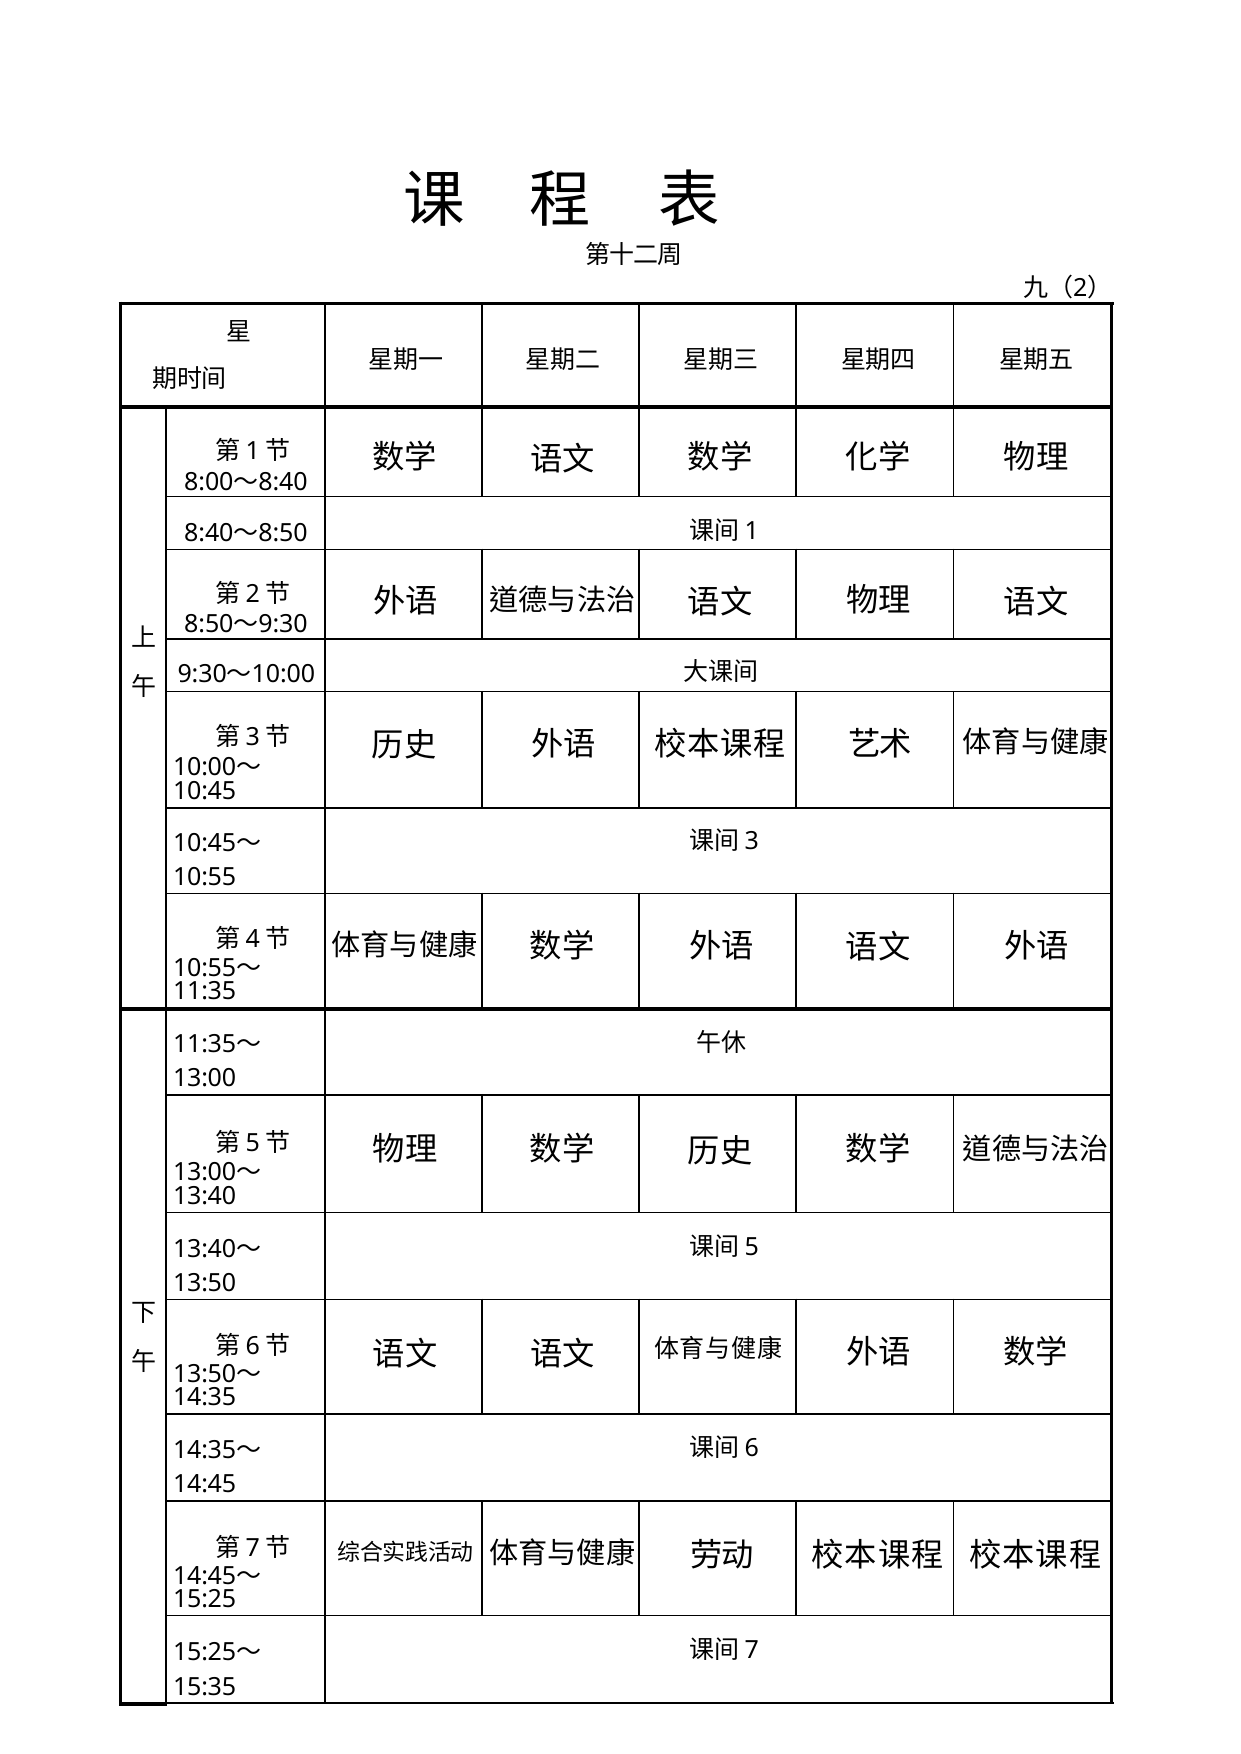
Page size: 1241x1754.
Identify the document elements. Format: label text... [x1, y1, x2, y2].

table_cell 下 午 [122, 1011, 165, 1702]
table_cell 数学 [326, 409, 481, 496]
table_header 星期时间 [122, 305, 324, 405]
table_cell 校本课程 [954, 1502, 1110, 1614]
table_cell 综合实践活动 [326, 1502, 481, 1614]
table_cell 15:25～15:35 [167, 1616, 324, 1702]
table_cell 体育与健康 [954, 692, 1110, 807]
table_cell 课间1 [326, 497, 1110, 548]
table_cell 课间7 [326, 1616, 1110, 1702]
table_cell 第3节 10:00～10:45 [167, 692, 324, 807]
table_header 星期四 [797, 305, 953, 405]
table_cell 化学 [797, 409, 953, 496]
table_cell 体育与健康 [326, 894, 481, 1007]
table_cell 课间3 [326, 809, 1110, 893]
table_cell 外语 [326, 550, 481, 638]
text 九（2） [120, 275, 1112, 302]
table_cell 9:30～10:00 [167, 640, 324, 691]
table_cell 语文 [797, 894, 953, 1007]
table_cell 道德与法治 [483, 550, 638, 638]
table_cell 第2节 8:50～9:30 [167, 550, 324, 638]
table_cell 物理 [954, 409, 1110, 496]
table_cell 外语 [797, 1300, 953, 1413]
table_cell 10:45～10:55 [167, 809, 324, 893]
table_cell 校本课程 [797, 1502, 953, 1614]
table_cell 课间5 [326, 1213, 1110, 1298]
table_cell 8:40～8:50 [167, 497, 324, 548]
table_cell 语文 [483, 409, 638, 496]
table_cell 13:40～13:50 [167, 1213, 324, 1298]
table_cell 道德与法治 [954, 1096, 1110, 1212]
table_cell 数学 [797, 1096, 953, 1212]
table_cell 数学 [954, 1300, 1110, 1413]
table_cell 历史 [640, 1096, 795, 1212]
table_header 星期三 [640, 305, 795, 405]
table_cell 课间6 [326, 1415, 1110, 1500]
text 第十二周 [585, 237, 1116, 271]
table_cell 外语 [954, 894, 1110, 1007]
table_cell 艺术 [797, 692, 953, 807]
table_cell 数学 [483, 1096, 638, 1212]
table_cell 体育与健康 [640, 1300, 795, 1413]
table_header 星期五 [954, 305, 1110, 405]
table_cell 第6节 13:50～14:35 [167, 1300, 324, 1413]
table_cell 语文 [326, 1300, 481, 1413]
table_cell 历史 [326, 692, 481, 807]
table_cell 语文 [954, 550, 1110, 638]
table_cell 数学 [483, 894, 638, 1007]
table_cell 第4节 10:55～11:35 [167, 894, 324, 1007]
table_cell 数学 [640, 409, 795, 496]
text 课 程 表 [403, 159, 1116, 237]
table_cell 外语 [640, 894, 795, 1007]
table_cell 语文 [483, 1300, 638, 1413]
table_cell 语文 [640, 550, 795, 638]
table_header 星期一 [326, 305, 481, 405]
table_cell 第7节 14:45～15:25 [167, 1502, 324, 1614]
table_cell 物理 [797, 550, 953, 638]
table_header 星期二 [483, 305, 638, 405]
table_cell 外语 [483, 692, 638, 807]
table_cell 午休 [326, 1011, 1110, 1094]
table_cell 体育与健康 [483, 1502, 638, 1614]
table_cell 11:35～13:00 [167, 1011, 324, 1094]
table_cell 第1节 8:00～8:40 [167, 409, 324, 496]
table_cell 物理 [326, 1096, 481, 1212]
table_cell 校本课程 [640, 692, 795, 807]
table_cell 第5节 13:00～13:40 [167, 1096, 324, 1212]
table_cell 14:35～14:45 [167, 1415, 324, 1500]
table_cell 劳动 [640, 1502, 795, 1614]
table_cell 上 午 [122, 409, 165, 1007]
table_cell 大课间 [326, 640, 1110, 691]
